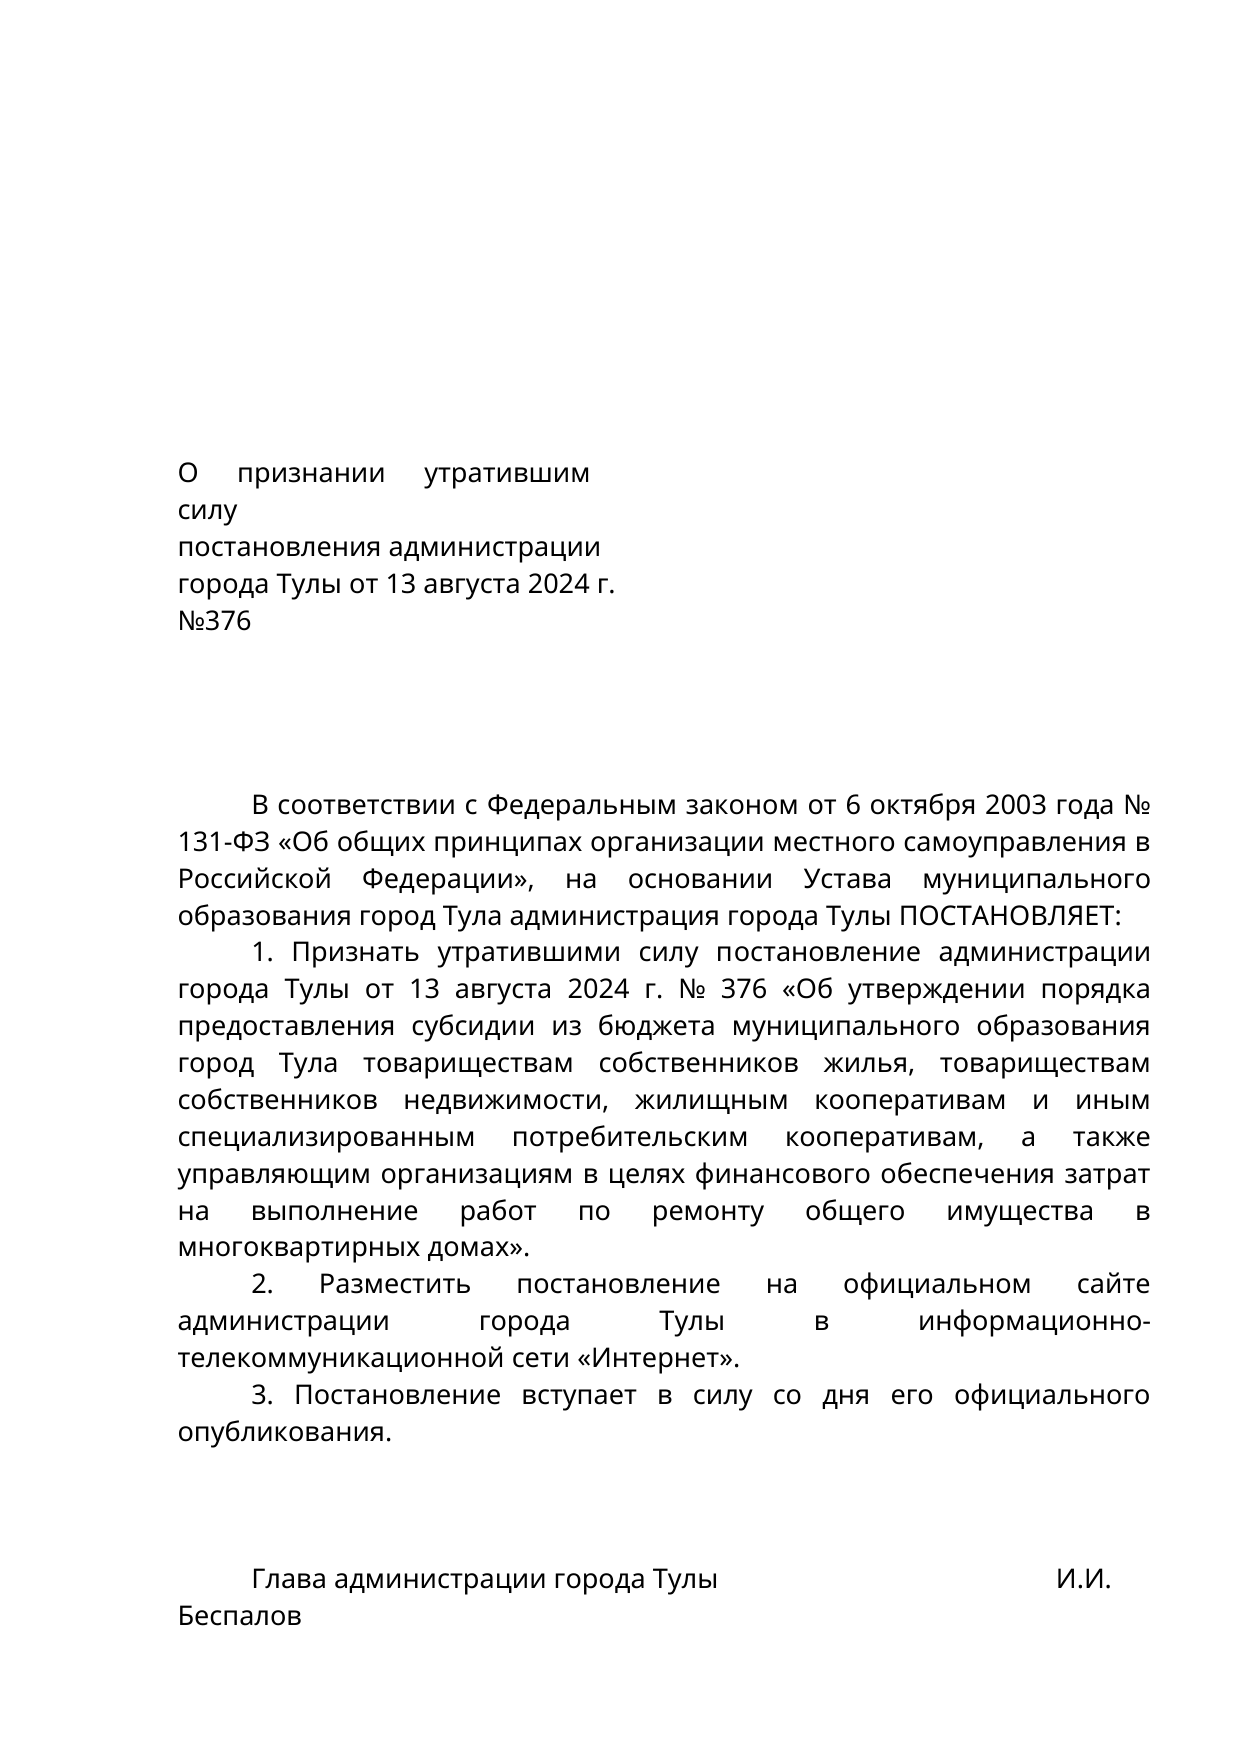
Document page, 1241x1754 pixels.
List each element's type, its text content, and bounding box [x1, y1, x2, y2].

text постановления администрации города Тулы от 13 августа 2024 г. №376 [177, 527, 620, 638]
text 3. Постановление вступает в силу со дня его официального опубликования. [177, 1375, 1152, 1449]
text В соответствии с Федеральным законом от 6 октября 2003 года № 131-ФЗ «Об общих принципах организации местного самоуправления в Российской Федерации», на основании Устава муниципального образования город Тула администрация города Тулы ПОСТАНОВЛЯЕТ: [177, 785, 1152, 933]
text О признании утратившим силу [177, 453, 591, 527]
text 2. Разместить постановление на официальном сайте администрации города Тулы в информационно-телекоммуникационной сети «Интернет». [177, 1265, 1152, 1375]
text 1. Признать утратившими силу постановление администрации города Тулы от 13 августа 2024 г. № 376 «Об утверждении порядка предоставления субсидии из бюджета муниципального образования город Тула товариществам собственников жилья, товариществам собственников недвижимости, жилищным кооперативам и иным специализированным потребительским кооперативам, а также управляющим организациям в целях финансового обеспечения затрат на выполнение работ по ремонту общего имущества в многоквартирных домах». [177, 933, 1152, 1265]
text Глава администрации города Тулы И.И. Беспалов [177, 1560, 1152, 1633]
